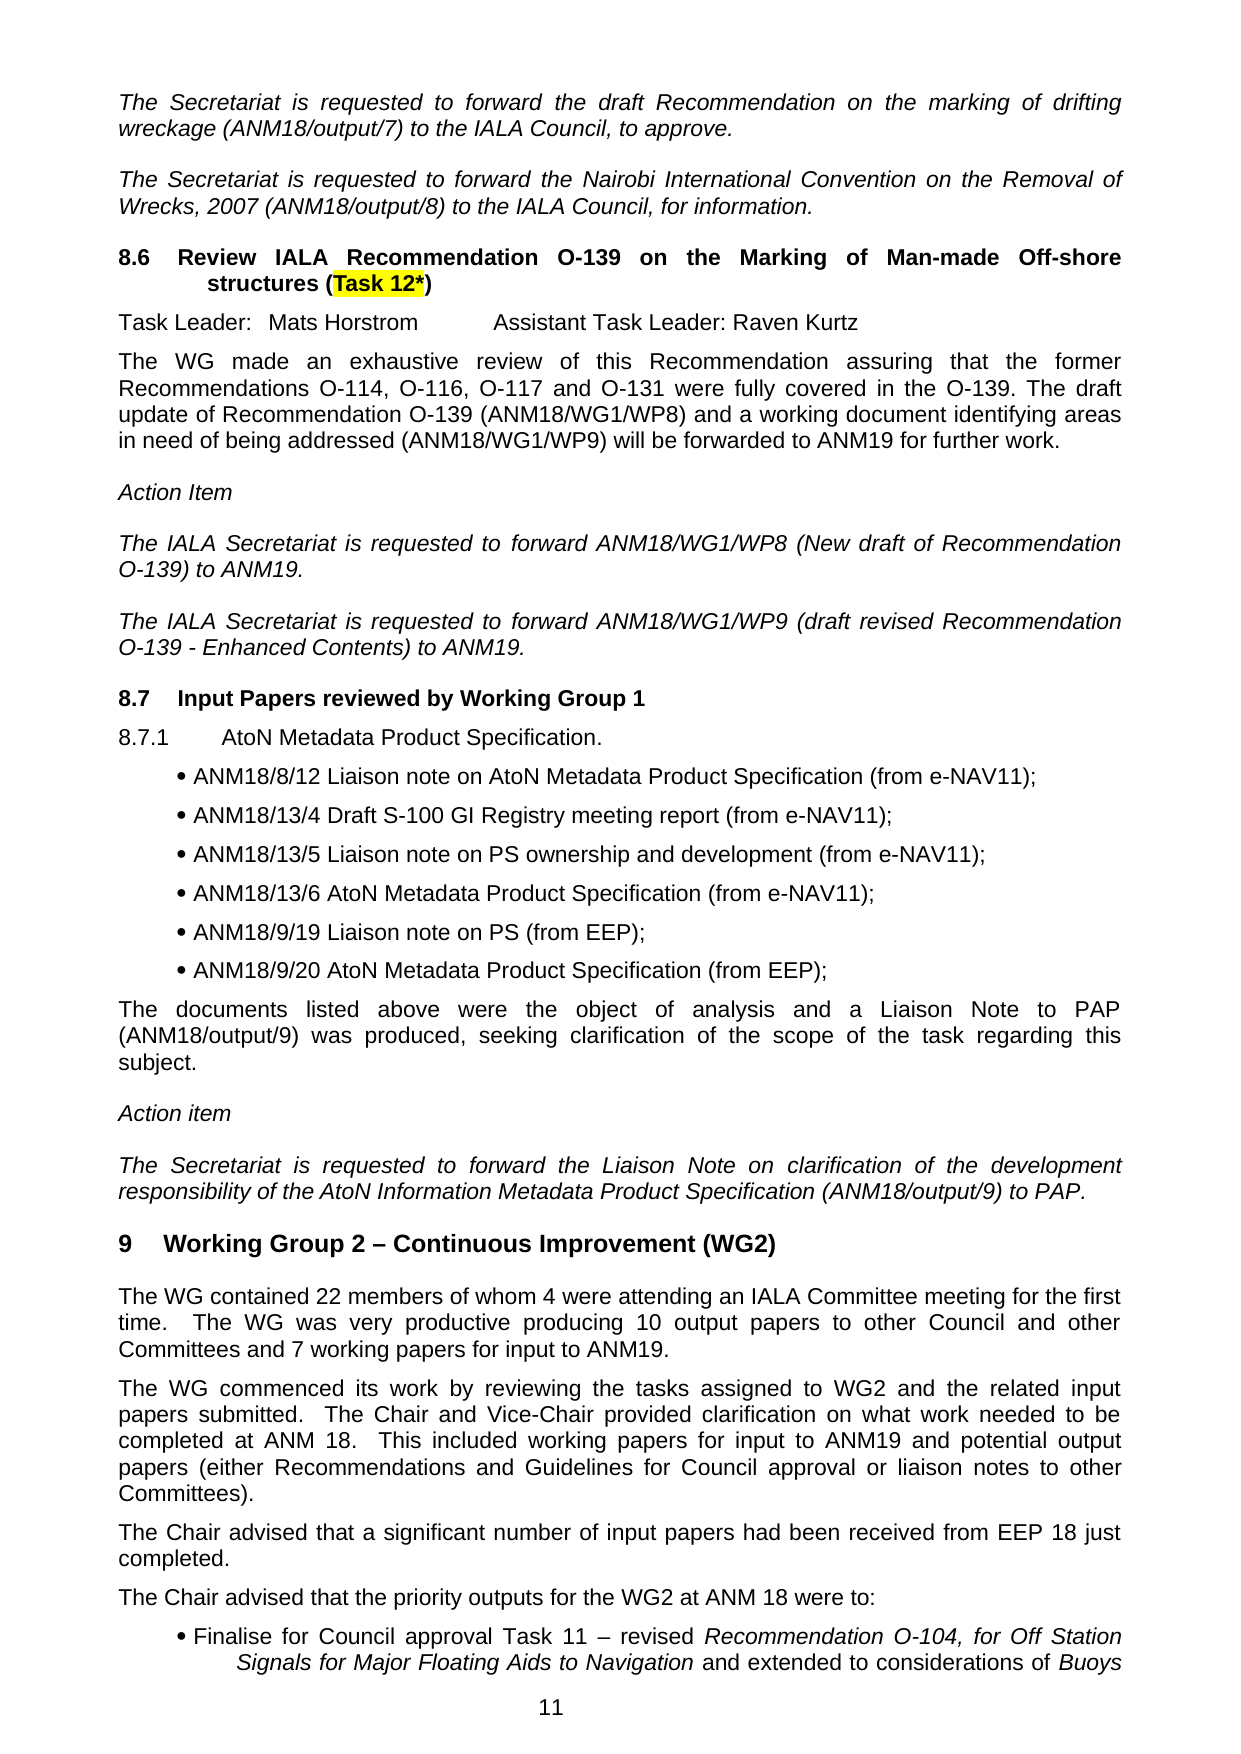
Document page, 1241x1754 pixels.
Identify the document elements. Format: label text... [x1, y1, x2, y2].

text The WG contained 22 members of whom 4 were attending an IALA Committee meeting for the first time. The WG was very productive producing 10 output papers to other Council and other Committees and 7 working papers for input to ANM19. [118, 1283, 1122, 1362]
text The Chair advised that a significant number of input papers had been received from EEP 18 just completed. [118, 1519, 1122, 1572]
text Task Leader: Mats Horstrom Assistant Task Leader: Raven Kurtz [118, 309, 1122, 336]
subtitle Working Group 2 – Continuous Improvement (WG2) [118, 1229, 1122, 1258]
text The WG made an exhaustive review of this Recommendation assuring that the former Recommendations O-114, O-116, O-117 and O-131 were fully covered in the O-139. The draft update of Recommendation O-139 (ANM18/WG1/WP8) and a working document identifying areas in need of being addressed (ANM18/WG1/WP9) will be forwarded to ANM19 for further work. [118, 348, 1122, 453]
text ANM18/13/4 Draft S-100 GI Registry meeting report (from e-NAV11); [177, 802, 1122, 828]
text Action item [118, 1100, 1122, 1127]
text ANM18/9/19 Liaison note on PS (from EEP); [177, 918, 1122, 945]
text The IALA Secretariat is requested to forward ANM18/WG1/WP8 (New draft of Recommendation O-139) to ANM19. [118, 530, 1122, 583]
text The Secretariat is requested to forward the Liaison Note on clarification of the development responsibility of the AtoN Information Metadata Product Specification (ANM18/output/9) to PAP. [118, 1152, 1122, 1204]
text The Secretariat is requested to forward the Nairobi International Convention on the Removal of Wrecks, 2007 (ANM18/output/8) to the IALA Council, for information. [118, 166, 1122, 219]
text ANM18/8/12 Liaison note on AtoN Metadata Product Specification (from e-NAV11); [177, 763, 1122, 789]
subtitle Input Papers reviewed by Working Group 1 [118, 685, 1122, 712]
text ANM18/9/20 AtoN Metadata Product Specification (from EEP); [177, 957, 1122, 984]
text The IALA Secretariat is requested to forward ANM18/WG1/WP9 (draft revised Recommendation O-139 - Enhanced Contents) to ANM19. [118, 608, 1122, 660]
subtitle 8.7.1 AtoN Metadata Product Specification. [118, 724, 1122, 751]
text The Secretariat is requested to forward the draft Recommendation on the marking of drifting wreckage (ANM18/output/7) to the IALA Council, to approve. [118, 89, 1122, 141]
subtitle Review IALA Recommendation O-139 on the Marking of Man-made Off-shore structures (Task 12*) [118, 244, 1122, 297]
text The documents listed above were the object of analysis and a Liaison Note to PAP (ANM18/output/9) was produced, seeking clarification of the scope of the task regarding this subject. [118, 996, 1122, 1075]
text Action Item [118, 478, 1122, 505]
text ANM18/13/6 AtoN Metadata Product Specification (from e-NAV11); [177, 879, 1122, 906]
text ANM18/13/5 Liaison note on PS ownership and development (from e-NAV11); [177, 841, 1122, 867]
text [177, 1623, 1122, 1676]
text The Chair advised that the priority outputs for the WG2 at ANM 18 were to: [118, 1584, 1122, 1610]
text The WG commenced its work by reviewing the tasks assigned to WG2 and the related input papers submitted. The Chair and Vice-Chair provided clarification on what work needed to be completed at ANM 18. This included working papers for input to ANM19 and potential output papers (either Recommendations and Guidelines for Council approval or liaison notes to other Committees). [118, 1374, 1122, 1506]
